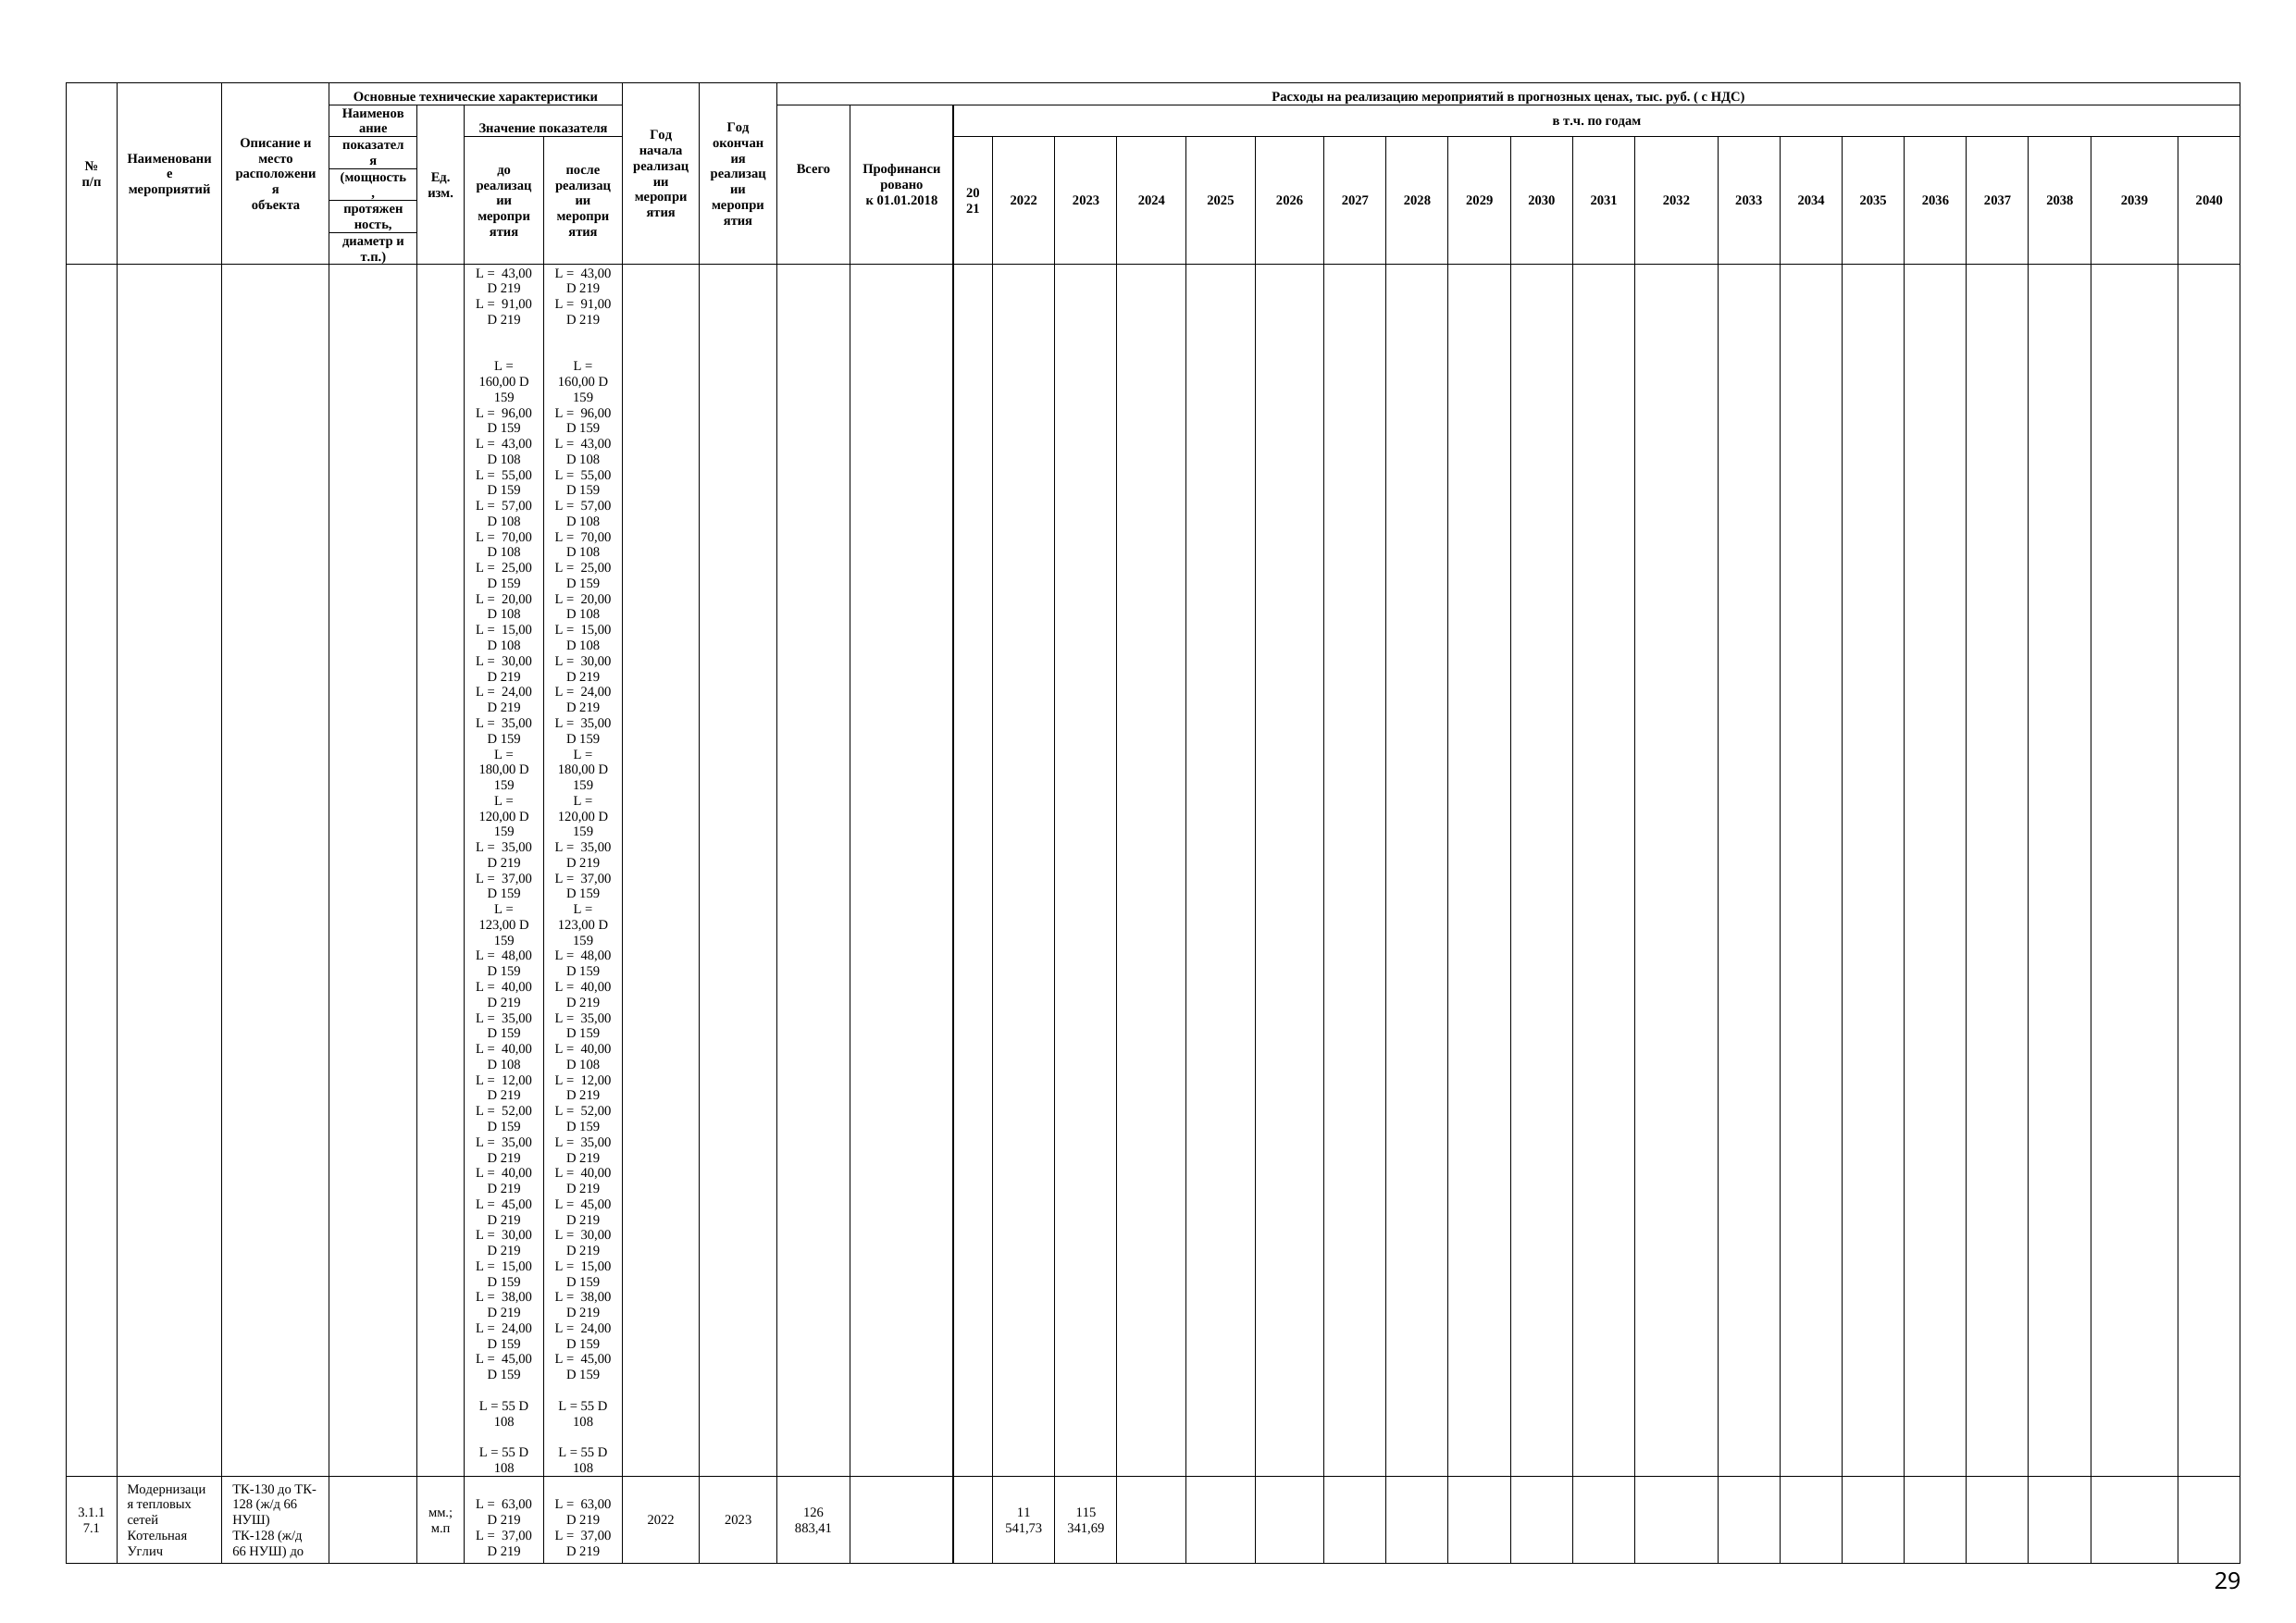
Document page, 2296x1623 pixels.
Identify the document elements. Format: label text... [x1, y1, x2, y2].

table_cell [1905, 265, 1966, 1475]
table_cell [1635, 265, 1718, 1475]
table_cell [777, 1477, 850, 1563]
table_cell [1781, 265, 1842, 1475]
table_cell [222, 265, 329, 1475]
table_cell протяженность, [329, 201, 416, 232]
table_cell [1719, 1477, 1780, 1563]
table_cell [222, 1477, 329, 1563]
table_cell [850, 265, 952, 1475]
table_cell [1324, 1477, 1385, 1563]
table_header Наименование мероприятий [118, 83, 221, 264]
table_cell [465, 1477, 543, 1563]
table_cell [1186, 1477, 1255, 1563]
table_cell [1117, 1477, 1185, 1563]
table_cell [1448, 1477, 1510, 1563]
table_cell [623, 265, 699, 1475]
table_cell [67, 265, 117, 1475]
table_header Описание и место расположения объекта [222, 83, 329, 264]
table_cell показателя [329, 137, 416, 168]
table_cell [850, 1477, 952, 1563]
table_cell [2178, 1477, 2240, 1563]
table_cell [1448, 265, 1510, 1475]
table_cell 2022 [993, 137, 1054, 264]
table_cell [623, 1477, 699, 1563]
table_cell 2033 [1719, 137, 1780, 264]
table_cell 2025 [1186, 137, 1255, 264]
table_cell 2038 [2029, 137, 2091, 264]
table_cell Ед. изм. [417, 105, 464, 264]
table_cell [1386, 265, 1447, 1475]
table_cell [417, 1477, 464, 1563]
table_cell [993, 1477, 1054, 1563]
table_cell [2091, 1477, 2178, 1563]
table_cell Всего [777, 105, 850, 264]
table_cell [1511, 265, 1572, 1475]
table_cell до реализации мероприятия [465, 137, 543, 264]
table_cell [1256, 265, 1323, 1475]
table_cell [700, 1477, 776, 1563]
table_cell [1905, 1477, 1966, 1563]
table_cell 2021 [954, 137, 992, 264]
table_cell (мощность, [329, 169, 416, 200]
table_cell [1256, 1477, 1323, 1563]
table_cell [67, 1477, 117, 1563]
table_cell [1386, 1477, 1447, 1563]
table_header Год окончания реализации мероприятия [700, 83, 776, 264]
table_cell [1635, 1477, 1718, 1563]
table_cell 2039 [2091, 137, 2178, 264]
table_cell 2028 [1386, 137, 1447, 264]
table_cell 2036 [1905, 137, 1966, 264]
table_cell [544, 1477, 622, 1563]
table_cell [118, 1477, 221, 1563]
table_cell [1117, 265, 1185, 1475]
table_cell 2035 [1843, 137, 1904, 264]
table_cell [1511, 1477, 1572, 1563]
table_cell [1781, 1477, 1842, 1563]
table_header № п/п [67, 83, 117, 264]
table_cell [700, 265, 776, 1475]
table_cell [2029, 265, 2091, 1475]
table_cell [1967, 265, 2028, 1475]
table_cell 2040 [2178, 137, 2240, 264]
table_cell 2023 [1055, 137, 1116, 264]
table_header Год начала реализации мероприятия [623, 83, 699, 264]
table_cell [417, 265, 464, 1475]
table_cell после реализации мероприятия [544, 137, 622, 264]
table_cell Наименование [329, 105, 416, 136]
table_cell 2027 [1324, 137, 1385, 264]
table_cell Значение показателя [465, 105, 622, 136]
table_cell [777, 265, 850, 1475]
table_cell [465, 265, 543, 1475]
table_cell 2031 [1573, 137, 1634, 264]
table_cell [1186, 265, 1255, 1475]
table_header Основные технические характеристики [329, 83, 622, 104]
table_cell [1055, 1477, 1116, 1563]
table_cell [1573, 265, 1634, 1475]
table_cell Профинансировано к 01.01.2018 [850, 105, 952, 264]
table_cell в т.ч. по годам [954, 105, 2240, 136]
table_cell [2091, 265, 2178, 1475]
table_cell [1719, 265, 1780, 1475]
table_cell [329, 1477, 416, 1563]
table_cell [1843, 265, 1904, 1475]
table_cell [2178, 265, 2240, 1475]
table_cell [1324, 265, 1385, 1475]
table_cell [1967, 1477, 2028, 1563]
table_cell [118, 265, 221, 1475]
table_cell 2026 [1256, 137, 1323, 264]
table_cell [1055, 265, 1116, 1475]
table_cell диаметр и т.п.) [329, 233, 416, 264]
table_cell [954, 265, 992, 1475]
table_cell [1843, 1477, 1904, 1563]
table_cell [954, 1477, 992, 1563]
table_cell 2034 [1781, 137, 1842, 264]
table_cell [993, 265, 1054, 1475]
table_cell 2037 [1967, 137, 2028, 264]
table_cell 2032 [1635, 137, 1718, 264]
table_header Расходы на реализацию мероприятий в прогнозных ценах, тыс. руб. ( с НДС) [777, 83, 2240, 104]
table_cell 2029 [1448, 137, 1510, 264]
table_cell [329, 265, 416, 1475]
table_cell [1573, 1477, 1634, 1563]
table_cell 2030 [1511, 137, 1572, 264]
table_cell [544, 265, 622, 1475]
table_cell 2024 [1117, 137, 1185, 264]
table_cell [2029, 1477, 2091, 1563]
